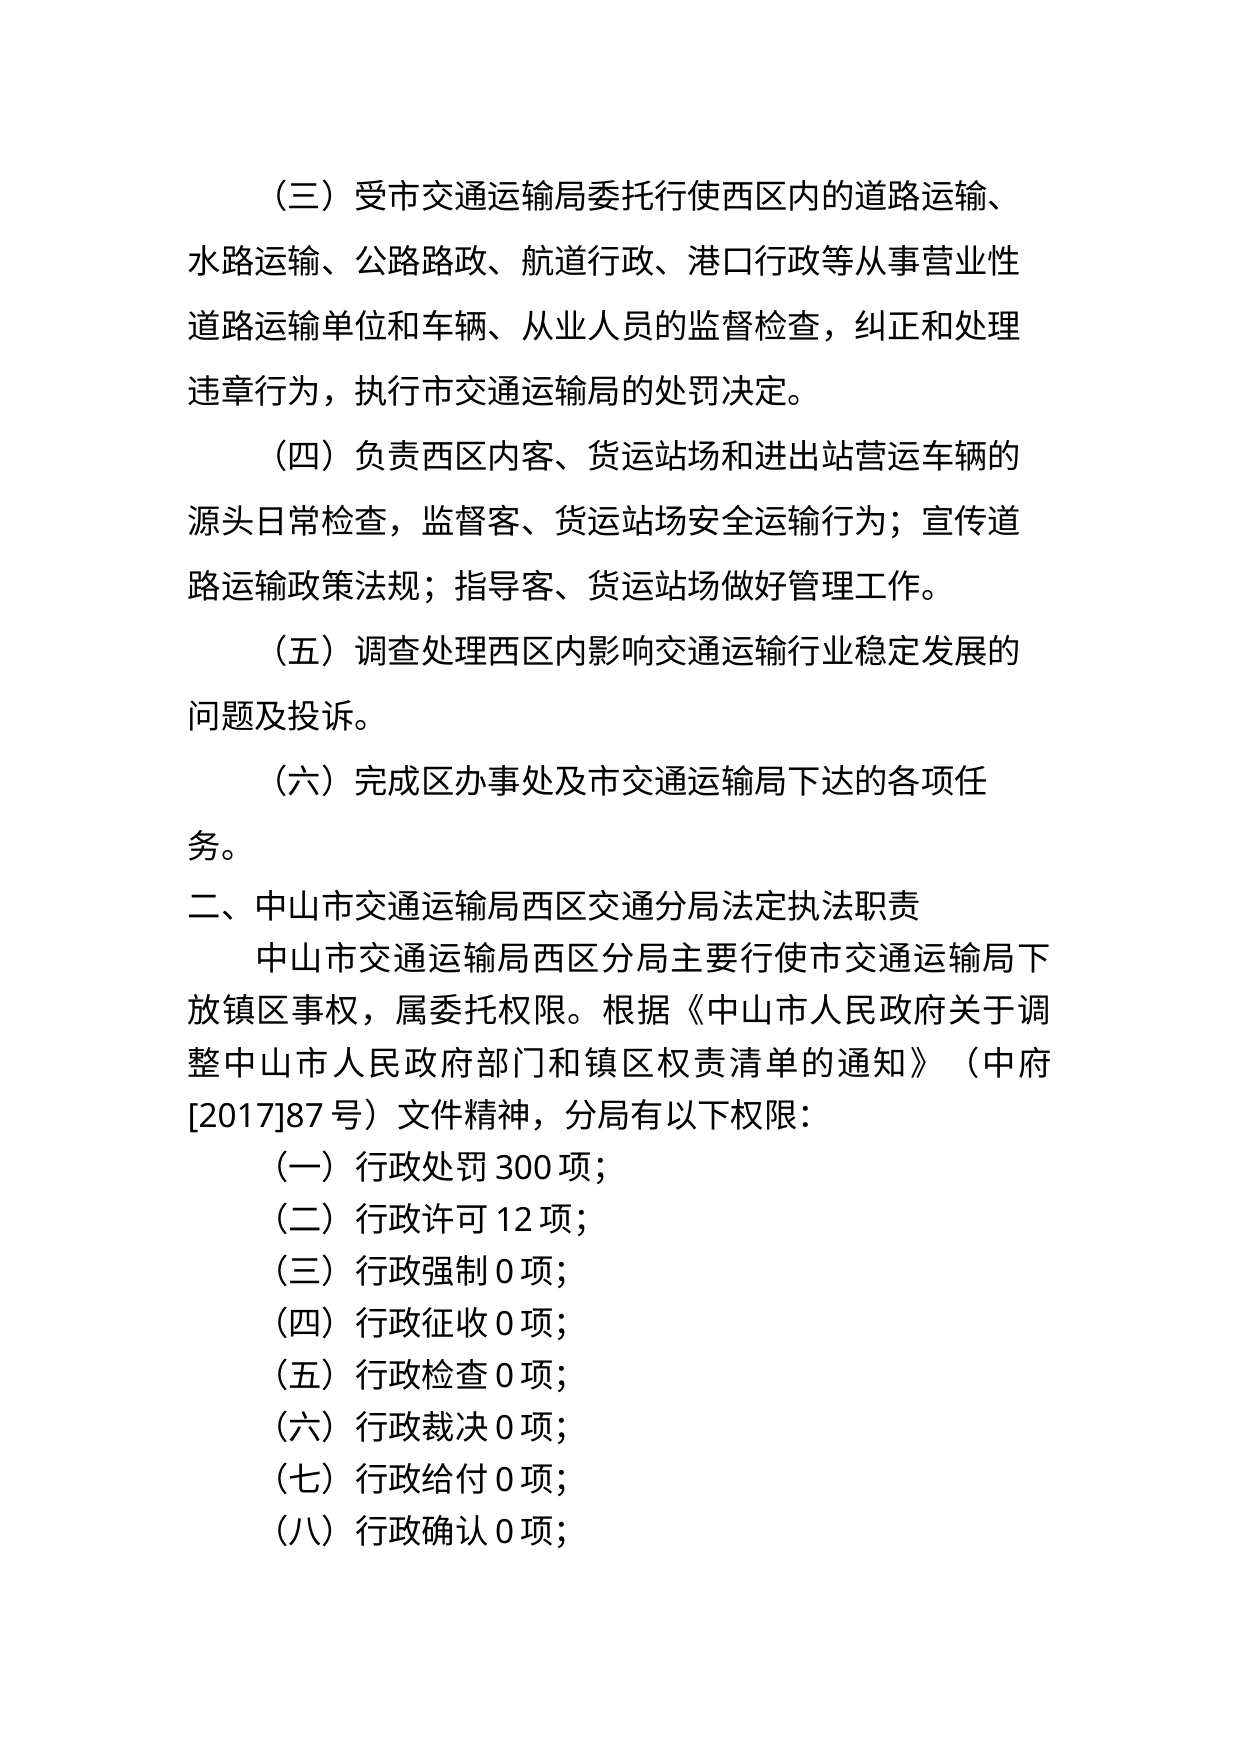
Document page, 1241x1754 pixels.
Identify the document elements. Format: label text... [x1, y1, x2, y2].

text （四）行政征收0项； [187, 1294, 1053, 1346]
text （三）受市交通运输局委托行使西区内的道路运输、水路运输、公路路政、航道行政、港口行政等从事营业性道路运输单位和车辆、从业人员的监督检查，纠正和处理违章行为，执行市交通运输局的处罚决定。 [187, 162, 1053, 422]
text 中山市交通运输局西区分局主要行使市交通运输局下放镇区事权，属委托权限。根据《中山市人民政府关于调整中山市人民政府部门和镇区权责清单的通知》（中府[2017]87号）文件精神，分局有以下权限： [187, 929, 1053, 1137]
text （一）行政处罚300项； [187, 1137, 1053, 1189]
text （五）行政检查0项； [187, 1346, 1053, 1398]
text （八）行政确认0项； [187, 1502, 1053, 1554]
text （三）行政强制0项； [187, 1242, 1053, 1294]
text （二）行政许可12项； [187, 1189, 1053, 1242]
text （六）行政裁决0项； [187, 1398, 1053, 1450]
text 二、中山市交通运输局西区交通分局法定执法职责 [187, 877, 1053, 929]
text （四）负责西区内客、货运站场和进出站营运车辆的源头日常检查，监督客、货运站场安全运输行为；宣传道路运输政策法规；指导客、货运站场做好管理工作。 [187, 422, 1053, 617]
text （五）调查处理西区内影响交通运输行业稳定发展的问题及投诉。 [187, 617, 1053, 747]
text （六）完成区办事处及市交通运输局下达的各项任务。 [187, 747, 1053, 877]
text （七）行政给付0项； [187, 1450, 1053, 1502]
